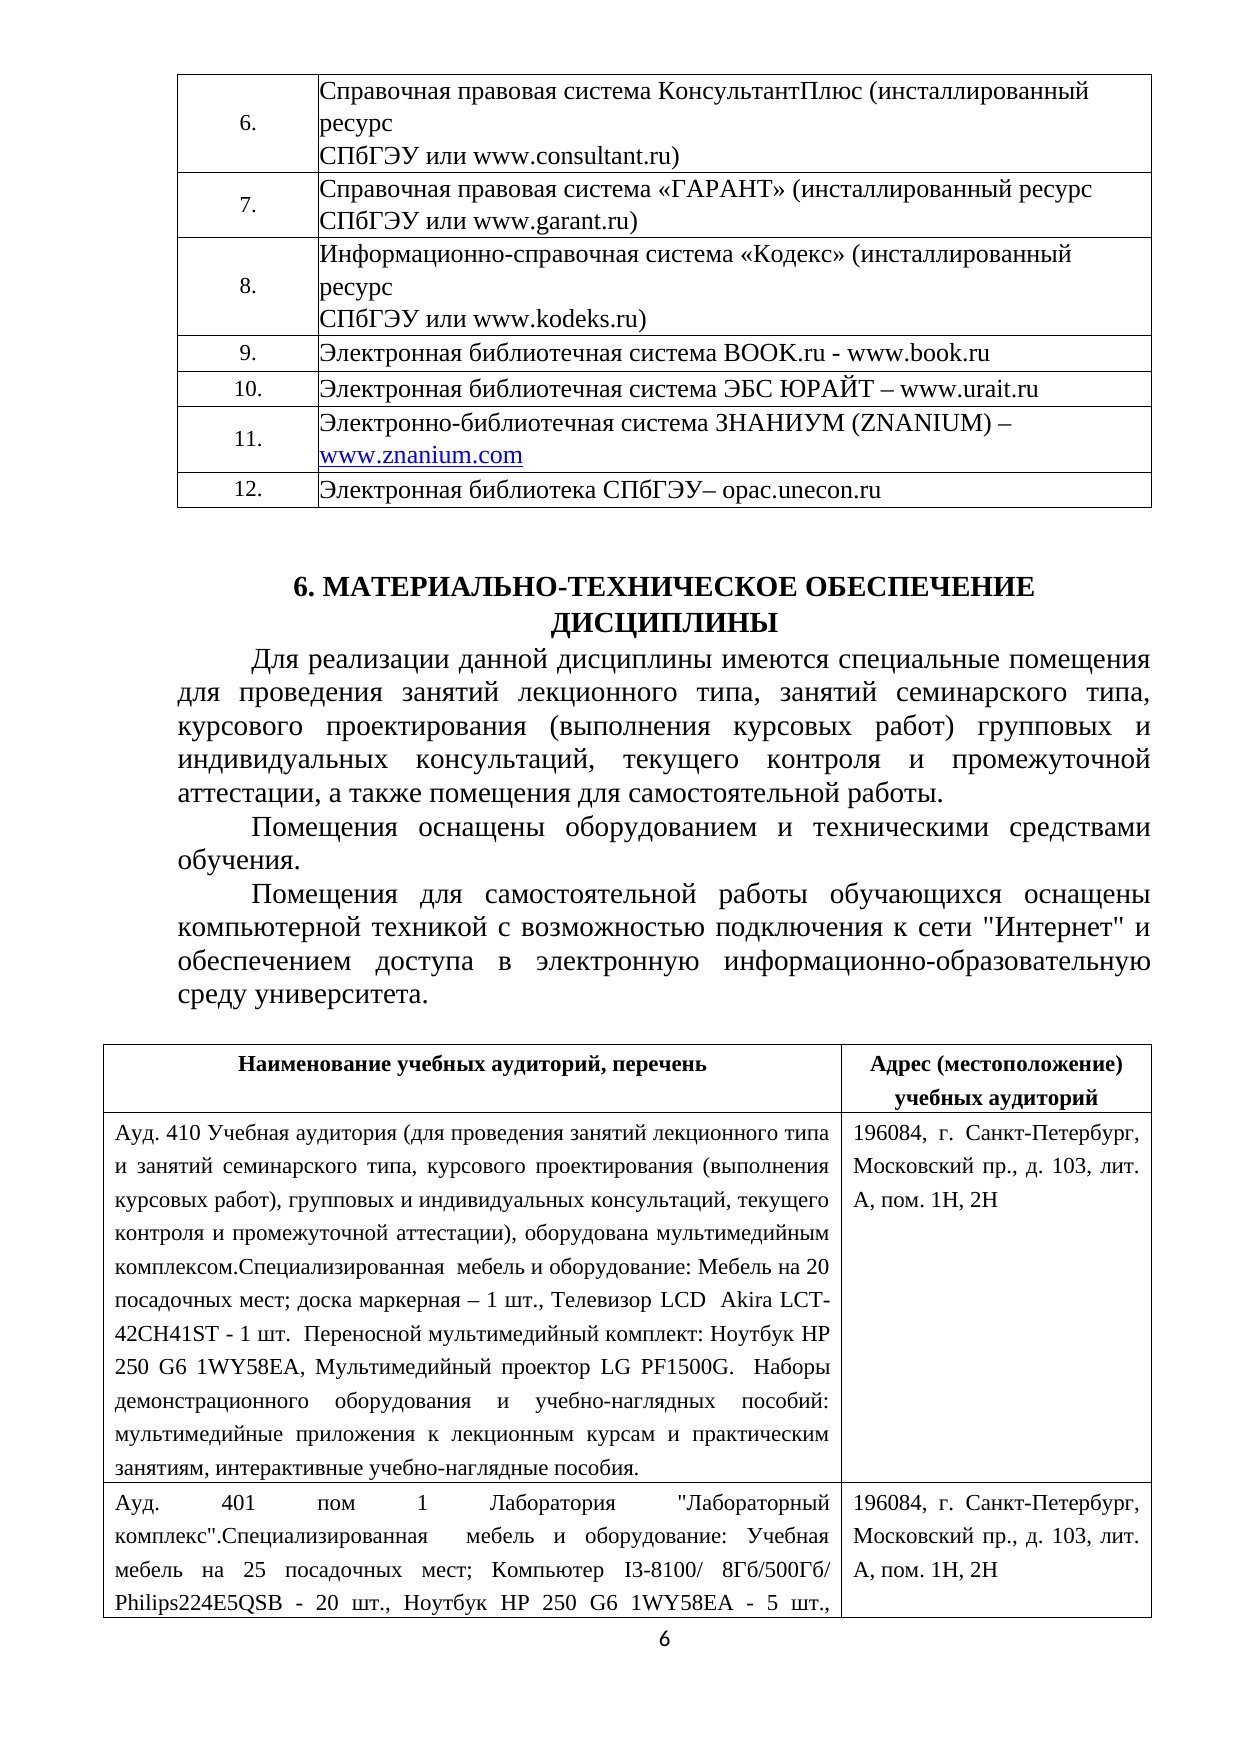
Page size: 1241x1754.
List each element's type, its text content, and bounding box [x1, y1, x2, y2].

table_cell Электронная библиотека СПбГЭУ– opac.unecon.ru [319, 473, 1151, 507]
text Для реализации данной дисциплины имеются специальные помещения для проведения занятий лекционного типа, занятий семинарского типа, курсового проектирования (выполнения курсовых работ) групповых и индивидуальных консультаций, текущего контроля и промежуточной аттестации, а также помещения для самостоятельной работы. [177, 641, 1152, 809]
table_cell 6. [178, 75, 318, 172]
table_cell 9. [178, 336, 318, 371]
table_cell Электронно-библиотечная система ЗНАНИУМ (ZNANIUM) – www.znanium.com [319, 407, 1151, 472]
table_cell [104, 1483, 841, 1617]
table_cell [842, 1483, 1151, 1617]
table_cell Информационно-справочная система «Кодекс» (инсталлированный ресурс СПбГЭУ или www.kodeks.ru) [319, 238, 1151, 335]
table_header Наименование учебных аудиторий, перечень [104, 1045, 841, 1112]
table_cell Ауд. 410 Учебная аудитория (для проведения занятий лекционного типа и занятий семинарского типа, курсового проектирования (выполнения курсовых работ), групповых и индивидуальных консультаций, текущего контроля и промежуточной аттестации), оборудована мультимедийным комплексом.Специализированная мебель и оборудование: Мебель на 20 посадочных мест; доска маркерная – 1 шт., Телевизор LCD Akira LCT-42CH41ST - 1 шт. Переносной мультимедийный комплект: Ноутбук HP 250 G6 1WY58EA, Мультимедийный проектор LG PF1500G. Наборы демонстрационного оборудования и учебно-наглядных пособий: мультимедийные приложения к лекционным курсам и практическим занятиям, интерактивные учебно-наглядные пособия. [104, 1113, 841, 1482]
table_cell 10. [178, 372, 318, 406]
table_cell 12. [178, 473, 318, 507]
table_cell Электронная библиотечная система BOOK.ru - www.book.ru [319, 336, 1151, 371]
table_cell Электронная библиотечная система ЭБС ЮРАЙТ – www.urait.ru [319, 372, 1151, 406]
table_cell 8. [178, 238, 318, 335]
table_cell Справочная правовая система КонсультантПлюс (инсталлированный ресурс СПбГЭУ или www.consultant.ru) [319, 75, 1151, 172]
subtitle 6. МАТЕРИАЛЬНО-ТЕХНИЧЕСКОЕ ОБЕСПЕЧЕНИЕ ДИСЦИПЛИНЫ [177, 569, 1152, 639]
table_cell Справочная правовая система «ГАРАНТ» (инсталлированный ресурс СПбГЭУ или www.garant.ru) [319, 173, 1151, 237]
table_cell 11. [178, 407, 318, 472]
table_header Адрес (местоположение) учебных аудиторий [842, 1045, 1151, 1112]
text Помещения для самостоятельной работы обучающихся оснащены компьютерной техникой с возможностью подключения к сети "Интернет" и обеспечением доступа в электронную информационно-образовательную среду университета. [177, 876, 1152, 1010]
table_cell 7. [178, 173, 318, 237]
table_cell 196084, г. Санкт-Петербург, Московский пр., д. 103, лит. А, пом. 1Н, 2Н [842, 1113, 1151, 1482]
text Помещения оснащены оборудованием и техническими средствами обучения. [177, 809, 1152, 876]
